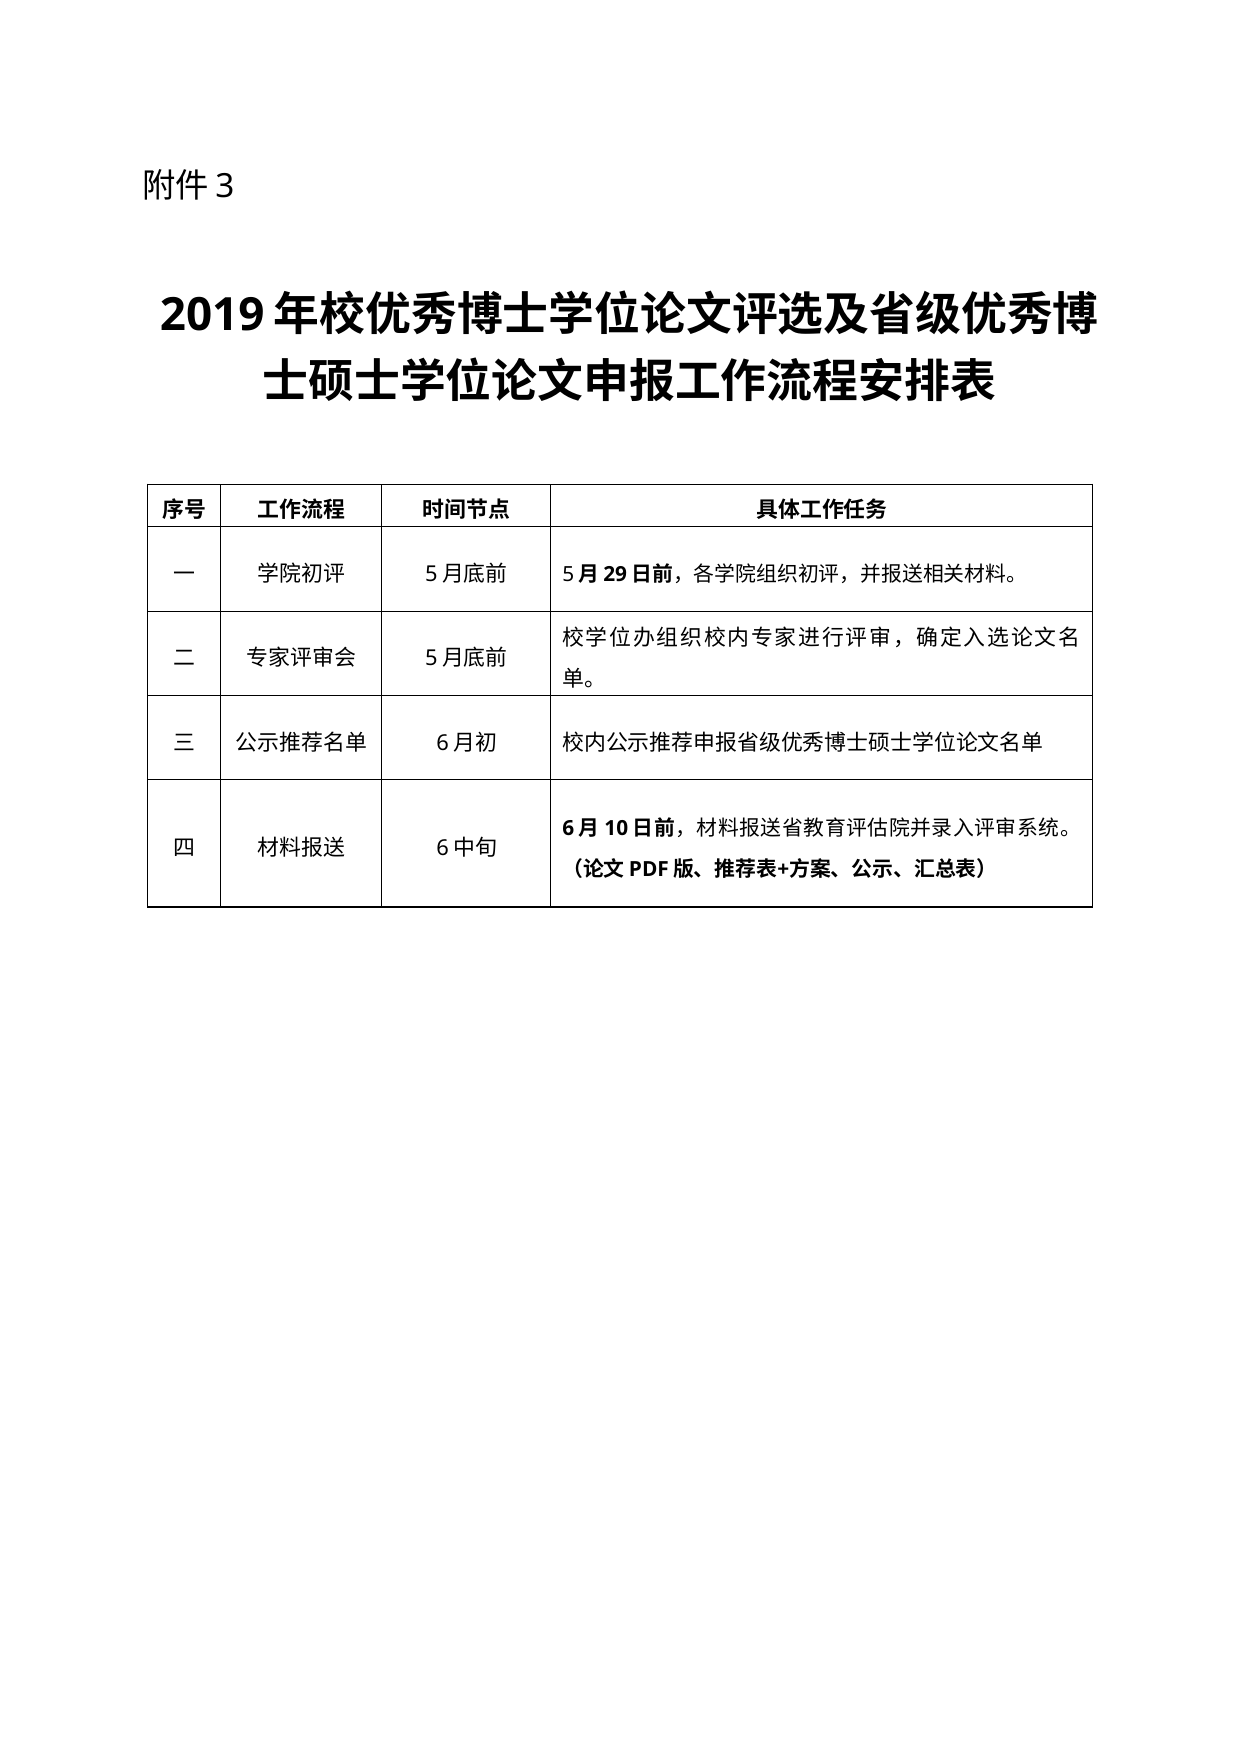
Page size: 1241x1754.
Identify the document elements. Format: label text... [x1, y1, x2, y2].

table_cell 5月底前 [382, 527, 550, 611]
table_cell 公示推荐名单 [221, 696, 381, 779]
text 附件3 [142, 150, 1116, 215]
table_cell 6月初 [382, 696, 550, 779]
table_cell 5月29日前，各学院组织初评，并报送相关材料。 [551, 527, 1092, 611]
table_header 工作流程 [221, 485, 381, 526]
table_cell 5月底前 [382, 612, 550, 695]
table_header 具体工作任务 [551, 485, 1092, 526]
table_cell 学院初评 [221, 527, 381, 611]
table_cell 6月10日前，材料报送省教育评估院并录入评审系统。（论文PDF版、推荐表+方案、公示、汇总表） [551, 780, 1092, 906]
table_cell 材料报送 [221, 780, 381, 906]
table_cell 三 [148, 696, 220, 779]
table_cell 二 [148, 612, 220, 695]
table_cell 6中旬 [382, 780, 550, 906]
table_header 时间节点 [382, 485, 550, 526]
table_cell 校内公示推荐申报省级优秀博士硕士学位论文名单 [551, 696, 1092, 779]
table_cell 校学位办组织校内专家进行评审，确定入选论文名单。 [551, 612, 1092, 695]
table_header 序号 [148, 485, 220, 526]
text 2019年校优秀博士学位论文评选及省级优秀博士硕士学位论文申报工作流程安排表 [142, 277, 1116, 410]
table_cell 四 [148, 780, 220, 906]
table_cell 专家评审会 [221, 612, 381, 695]
table_cell 一 [148, 527, 220, 611]
